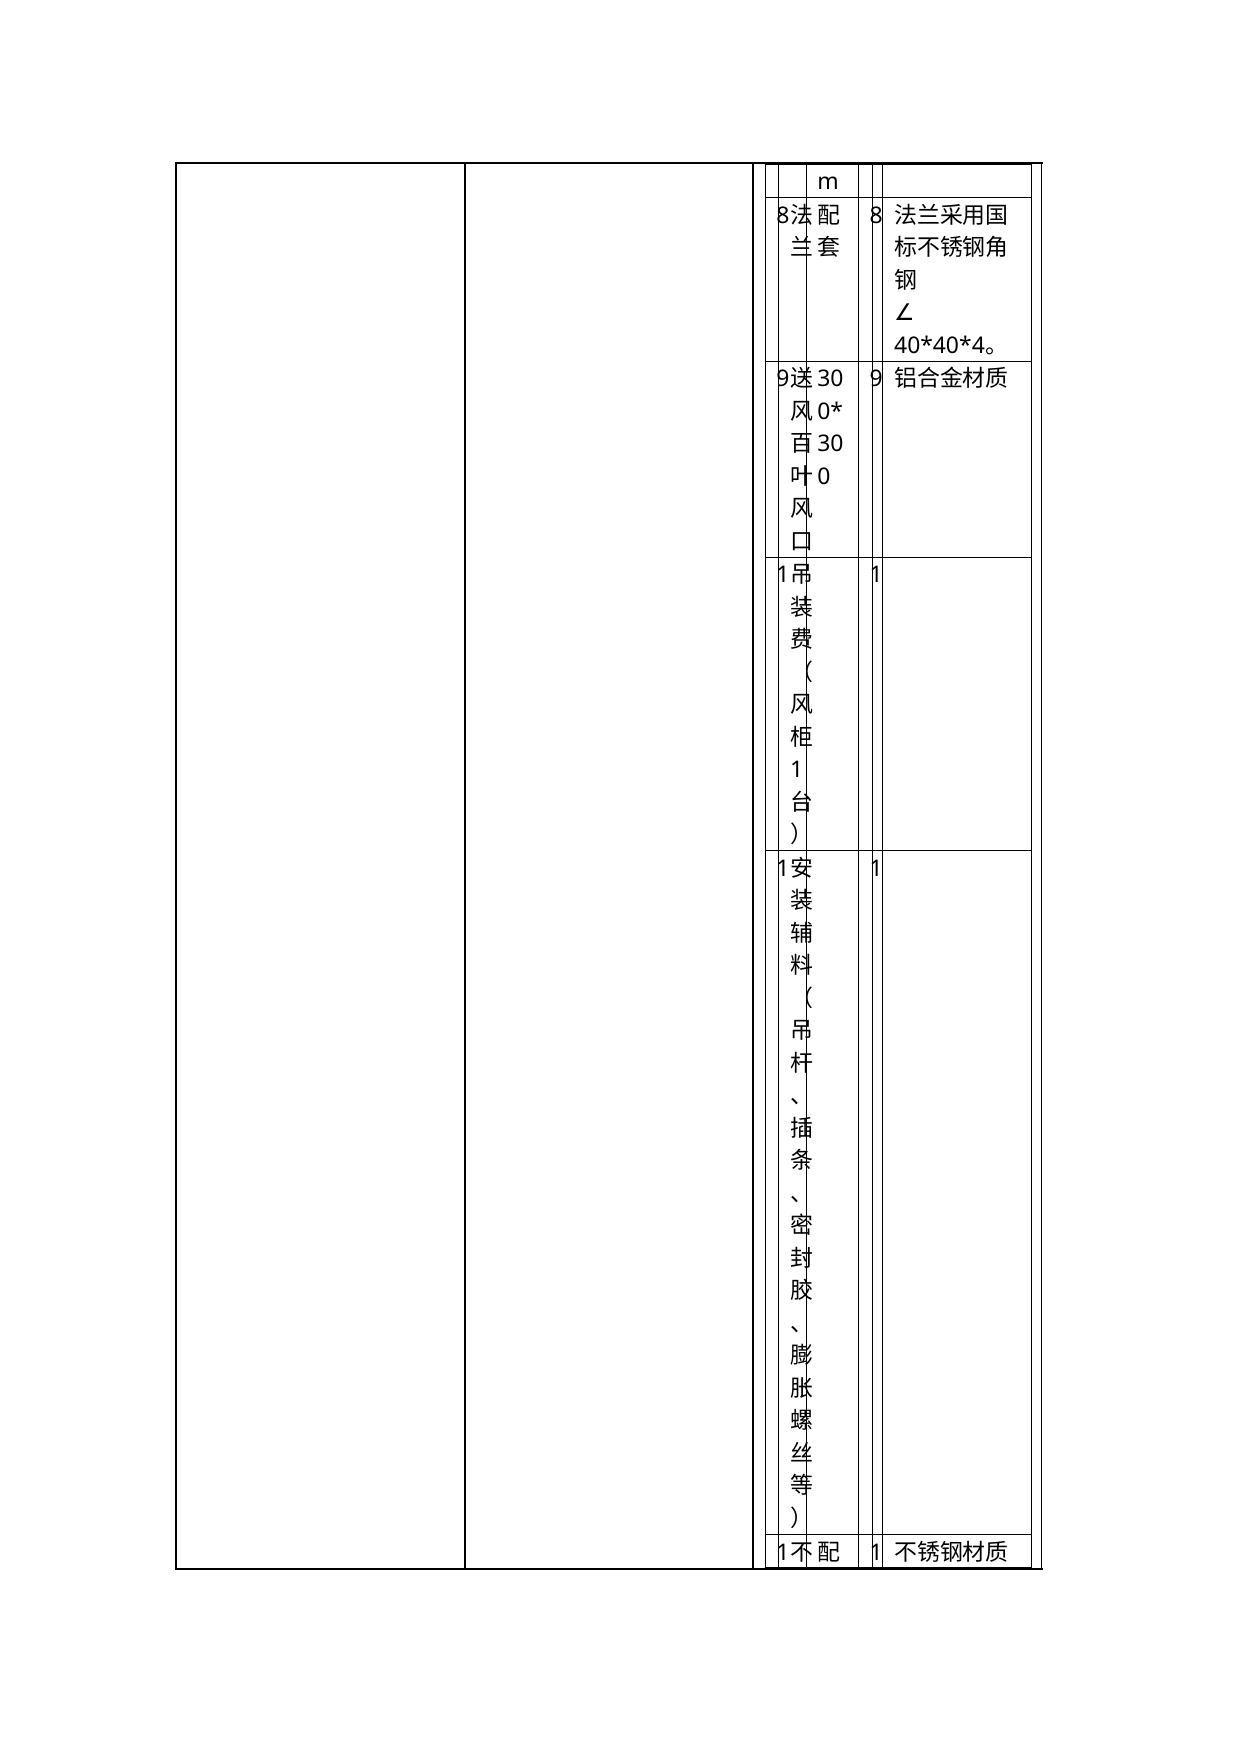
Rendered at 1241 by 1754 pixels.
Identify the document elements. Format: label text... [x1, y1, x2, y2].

table_cell [859, 165, 872, 197]
table_cell [873, 558, 882, 850]
table_cell [766, 1535, 778, 1567]
table_cell [807, 558, 858, 850]
table_cell [859, 198, 872, 361]
table_cell [766, 558, 778, 850]
table_cell [859, 558, 872, 850]
table_cell [779, 165, 806, 197]
table_cell [807, 851, 858, 1534]
table_cell [807, 1535, 858, 1567]
table_cell [766, 165, 778, 197]
table_cell [859, 1535, 872, 1567]
table_cell [766, 851, 778, 1534]
table_cell [883, 851, 1031, 1534]
table_cell [859, 851, 872, 1534]
table_cell [873, 1535, 882, 1567]
table_cell [779, 362, 806, 557]
table_cell [766, 198, 778, 361]
table_cell [883, 558, 1031, 850]
table_cell [873, 371, 879, 385]
table_cell [766, 362, 778, 557]
table_cell [779, 1535, 806, 1567]
table_cell [859, 362, 872, 557]
table_cell [807, 198, 858, 361]
table_cell [873, 198, 882, 361]
table_cell [873, 362, 882, 557]
table_cell [873, 851, 882, 1534]
table_cell [779, 198, 806, 361]
table_cell [1032, 164, 1041, 1568]
table_cell 1 [177, 164, 464, 1568]
table_cell [807, 362, 858, 557]
table_cell [883, 165, 1031, 197]
table_cell [807, 165, 858, 197]
table_cell [779, 215, 786, 222]
table_cell [883, 362, 1031, 557]
table_cell [883, 198, 1031, 361]
table_cell [873, 215, 879, 222]
table_cell [873, 165, 882, 197]
table_cell [779, 558, 806, 850]
table_cell ▲ [466, 164, 752, 1568]
table_cell [883, 1535, 1031, 1567]
table_cell [754, 164, 765, 1568]
table_cell [779, 851, 806, 1534]
